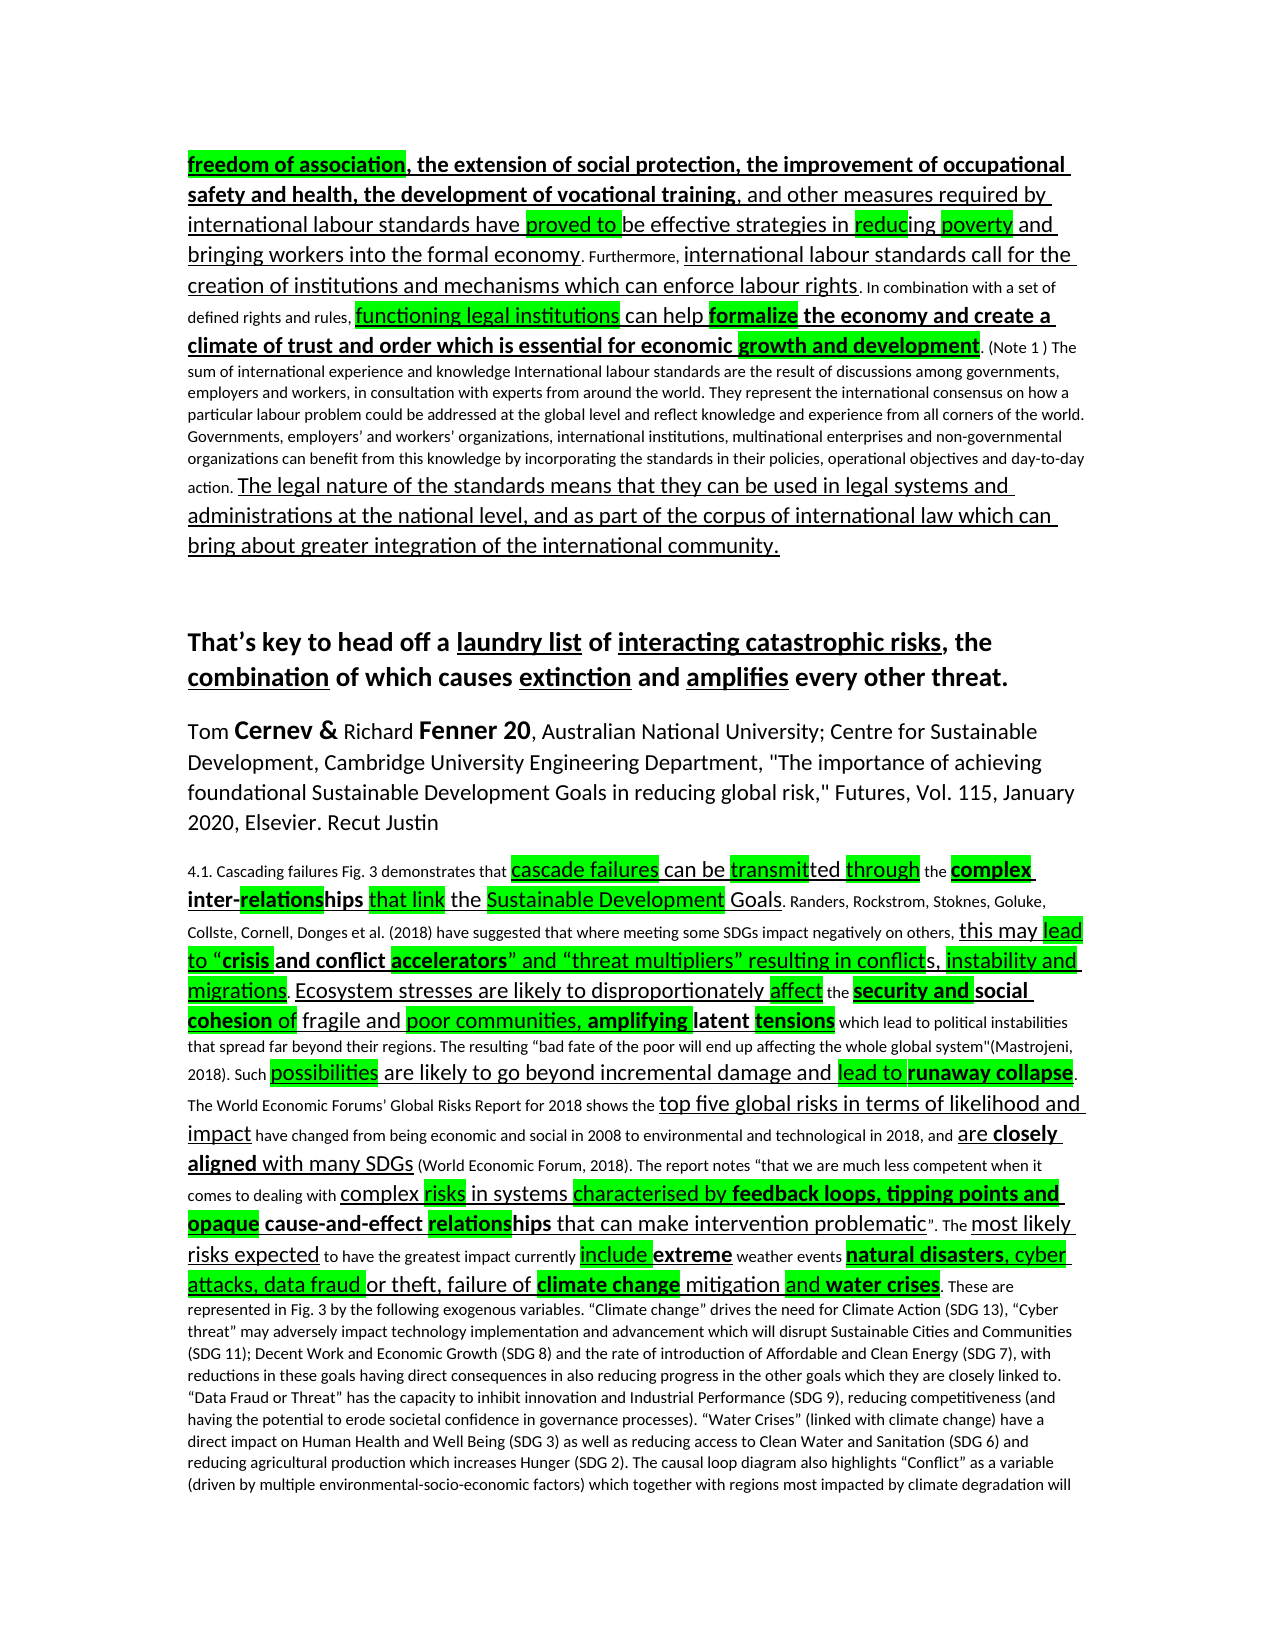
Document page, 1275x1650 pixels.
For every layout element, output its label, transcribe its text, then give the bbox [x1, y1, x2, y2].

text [187, 855, 1087, 1495]
subtitle That’s key to head off a laundry list of interacting catastrophic risks, the combination of which causes extinction and amplifies every other threat. [187, 625, 1087, 694]
text Tom Cernev & Richard Fenner 20, Australian National University; Centre for Sustainable Development, Cambridge University Engineering Department, "The importance of achieving foundational Sustainable Development Goals in reducing global risk," Futures, Vol. 115, January 2020, Elsevier. Recut Justin [187, 713, 1087, 837]
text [187, 150, 1087, 559]
